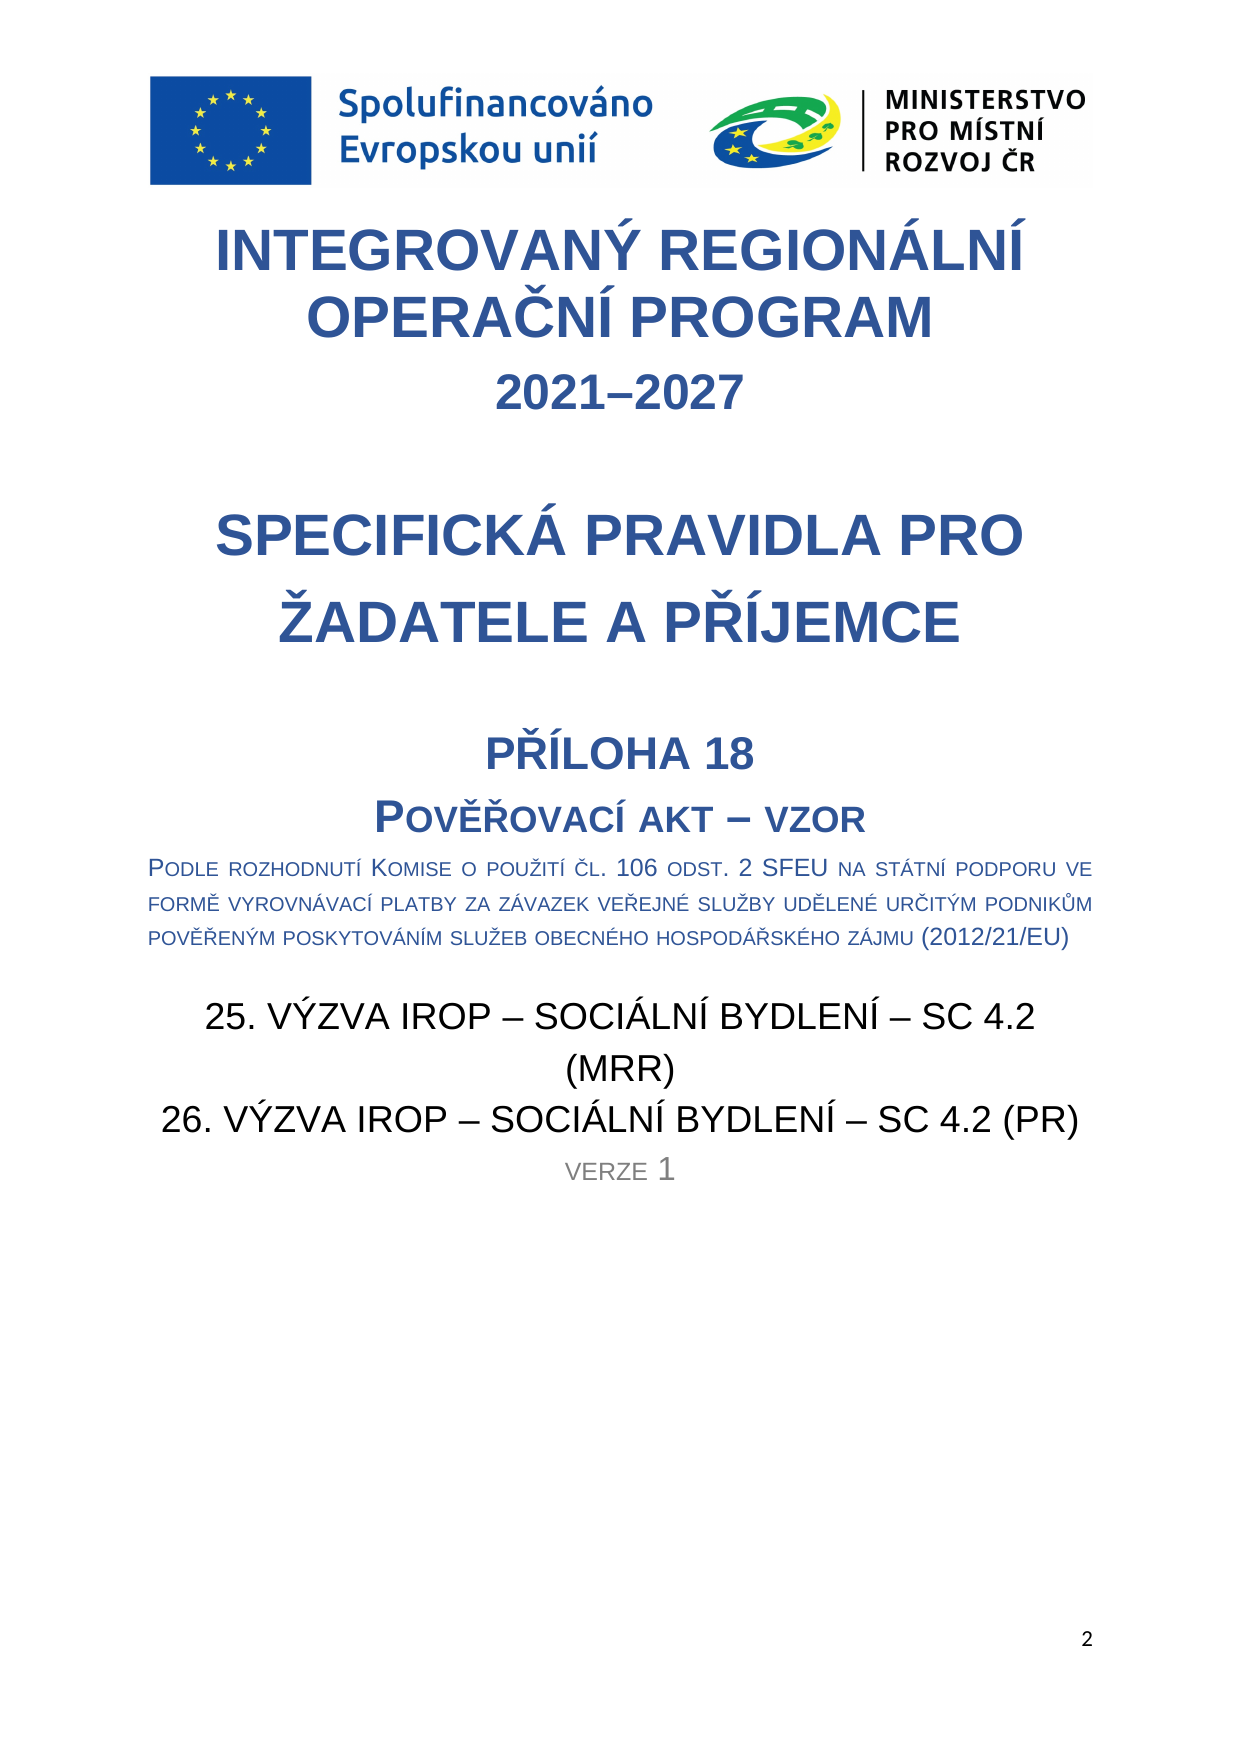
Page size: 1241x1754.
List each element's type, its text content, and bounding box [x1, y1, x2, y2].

text VERZE 1 [148, 267, 1092, 306]
picture [147, 73, 1093, 188]
text 26. VÝZVA IROP – SOCIÁLNÍ BYDLENÍ – SC 4.2 (PR) [148, 216, 1092, 259]
